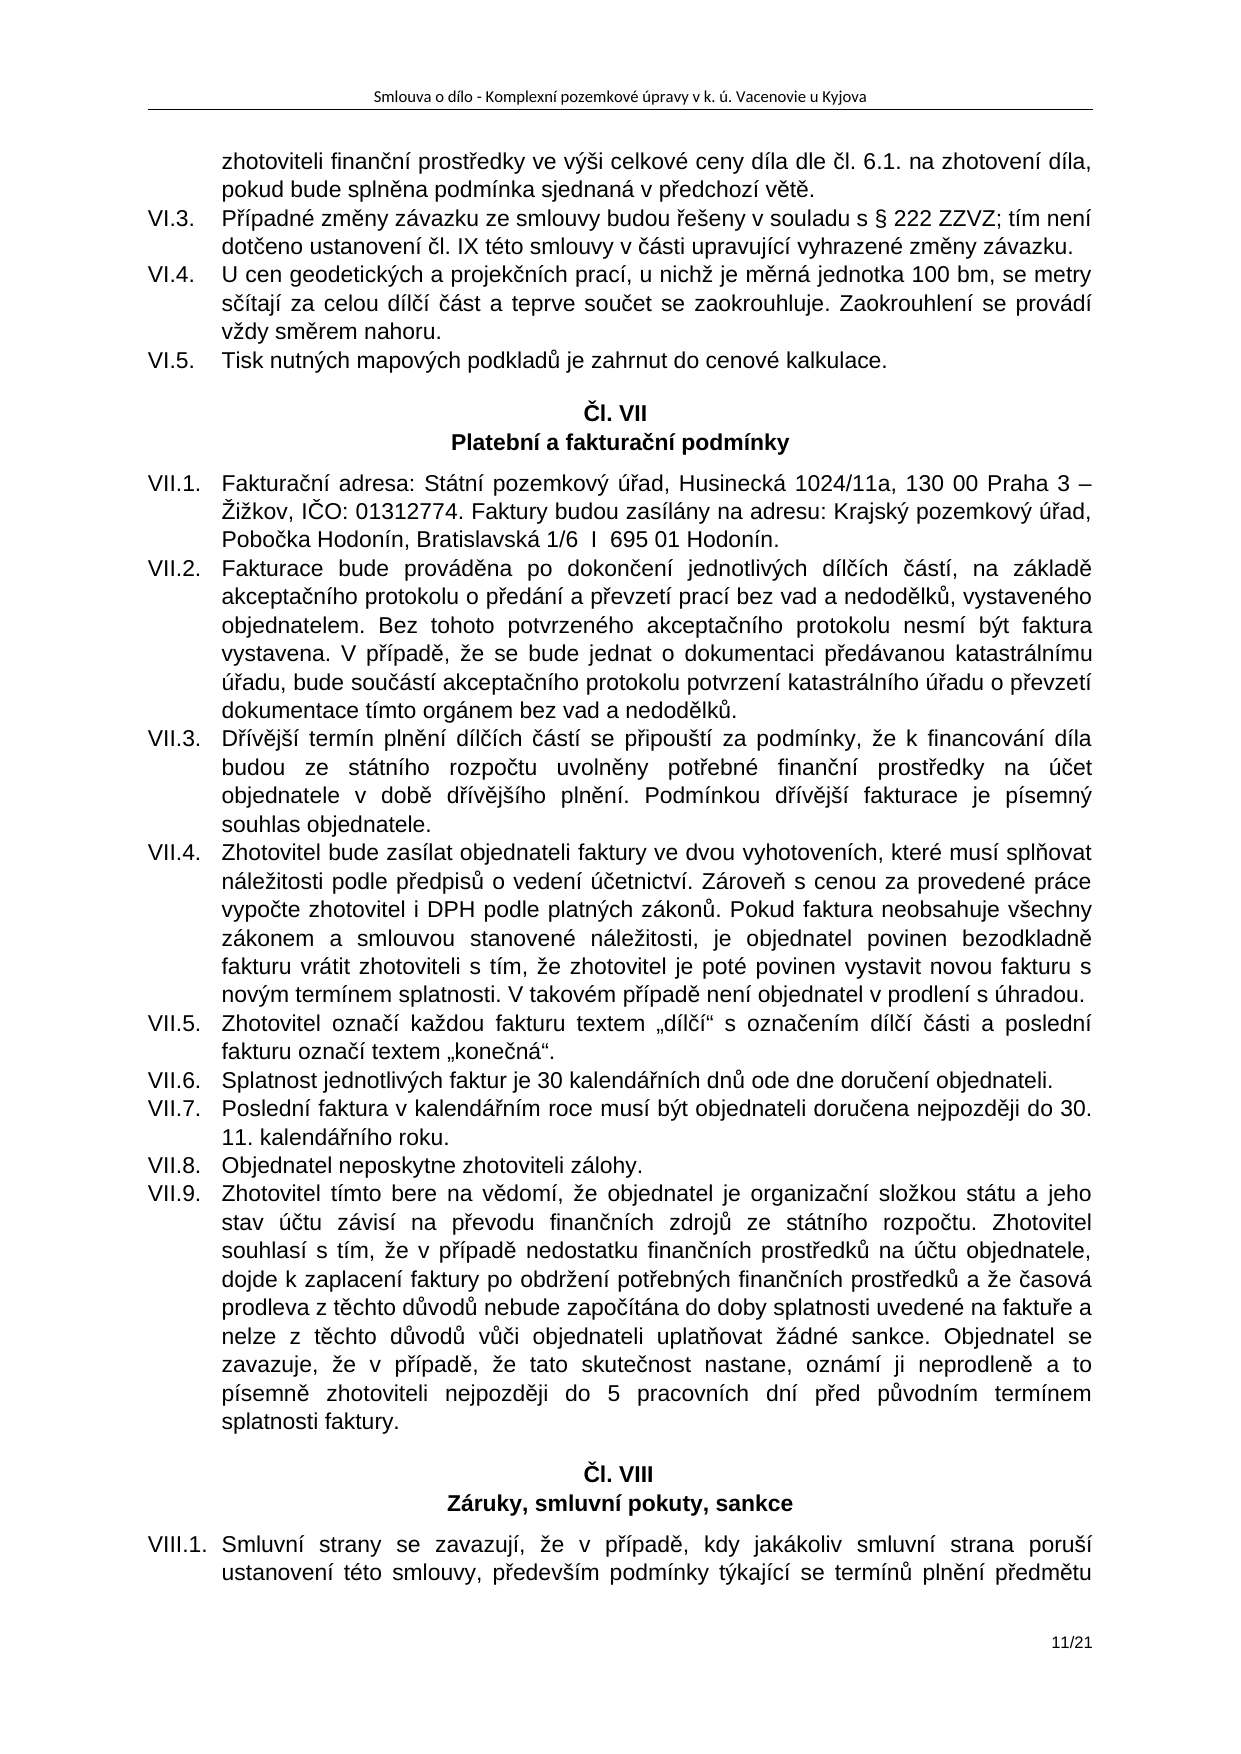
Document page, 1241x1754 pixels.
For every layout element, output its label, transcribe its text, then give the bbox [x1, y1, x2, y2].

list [148, 1531, 1093, 1586]
list U cen geodetických a projekčních prací, u nichž je měrná jednotka 100 bm, se metry sčítají za celou dílčí část a teprve součet se zaokrouhluje. Zaokrouhlení se provádí vždy směrem nahoru. [148, 261, 1093, 344]
text Záruky, smluvní pokuty, sankce [148, 1461, 1093, 1516]
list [148, 148, 1093, 202]
list Zhotovitel bude zasílat objednateli faktury ve dvou vyhotoveních, které musí splňovat náležitosti podle předpisů o vedení účetnictví. Zároveň s cenou za provedené práce vypočte zhotovitel i DPH podle platných zákonů. Pokud faktura neobsahuje všechny zákonem a smlouvou stanovené náležitosti, je objednatel povinen bezodkladně fakturu vrátit zhotoviteli s tím, že zhotovitel je poté povinen vystavit novou fakturu s novým termínem splatnosti. V takovém případě není objednatel v prodlení s úhradou. [148, 839, 1093, 1008]
list Dřívější termín plnění dílčích částí se připouští za podmínky, že k financování díla budou ze státního rozpočtu uvolněny potřebné finanční prostředky na účet objednatele v době dřívějšího plnění. Podmínkou dřívější fakturace je písemný souhlas objednatele. [148, 725, 1093, 837]
list Zhotovitel tímto bere na vědomí, že objednatel je organizační složkou státu a jeho stav účtu závisí na převodu finančních zdrojů ze státního rozpočtu. Zhotovitel souhlasí s tím, že v případě nedostatku finančních prostředků na účtu objednatele, dojde k zaplacení faktury po obdržení potřebných finančních prostředků a že časová prodleva z těchto důvodů nebude započítána do doby splatnosti uvedené na faktuře a nelze z těchto důvodů vůči objednateli uplatňovat žádné sankce. Objednatel se zavazuje, že v případě, že tato skutečnost nastane, oznámí ji neprodleně a to písemně zhotoviteli nejpozději do 5 pracovních dní před původním termínem splatnosti faktury. [148, 1180, 1093, 1434]
list Objednatel neposkytne zhotoviteli zálohy. [148, 1152, 1093, 1178]
list Splatnost jednotlivých faktur je 30 kalendářních dnů ode dne doručení objednateli. [148, 1067, 1093, 1093]
text Platební a fakturační podmínky [148, 400, 1093, 455]
list Zhotovitel označí každou fakturu textem „dílčí“ s označením dílčí části a poslední fakturu označí textem „konečná“. [148, 1010, 1093, 1064]
list Tisk nutných mapových podkladů je zahrnut do cenové kalkulace. [148, 347, 1093, 373]
list Poslední faktura v kalendářním roce musí být objednateli doručena nejpozději do 30. 11. kalendářního roku. [148, 1095, 1093, 1150]
list Fakturace bude prováděna po dokončení jednotlivých dílčích částí, na základě akceptačního protokolu o předání a převzetí prací bez vad a nedodělků, vystaveného objednatelem. Bez tohoto potvrzeného akceptačního protokolu nesmí být faktura vystavena. V případě, že se bude jednat o dokumentaci předávanou katastrálnímu úřadu, bude součástí akceptačního protokolu potvrzení katastrálního úřadu o převzetí dokumentace tímto orgánem bez vad a nedodělků. [148, 555, 1093, 723]
list Případné změny závazku ze smlouvy budou řešeny v souladu s § 222 ZZVZ; tím není dotčeno ustanovení čl. IX této smlouvy v části upravující vyhrazené změny závazku. [148, 204, 1093, 259]
list Fakturační adresa: Státní pozemkový úřad, Husinecká 1024/11a, 130 00 Praha 3 – Žižkov, IČO: 01312774. Faktury budou zasílány na adresu: Krajský pozemkový úřad, Pobočka Hodonín, Bratislavská 1/6 I 695 01 Hodonín. [148, 469, 1093, 553]
